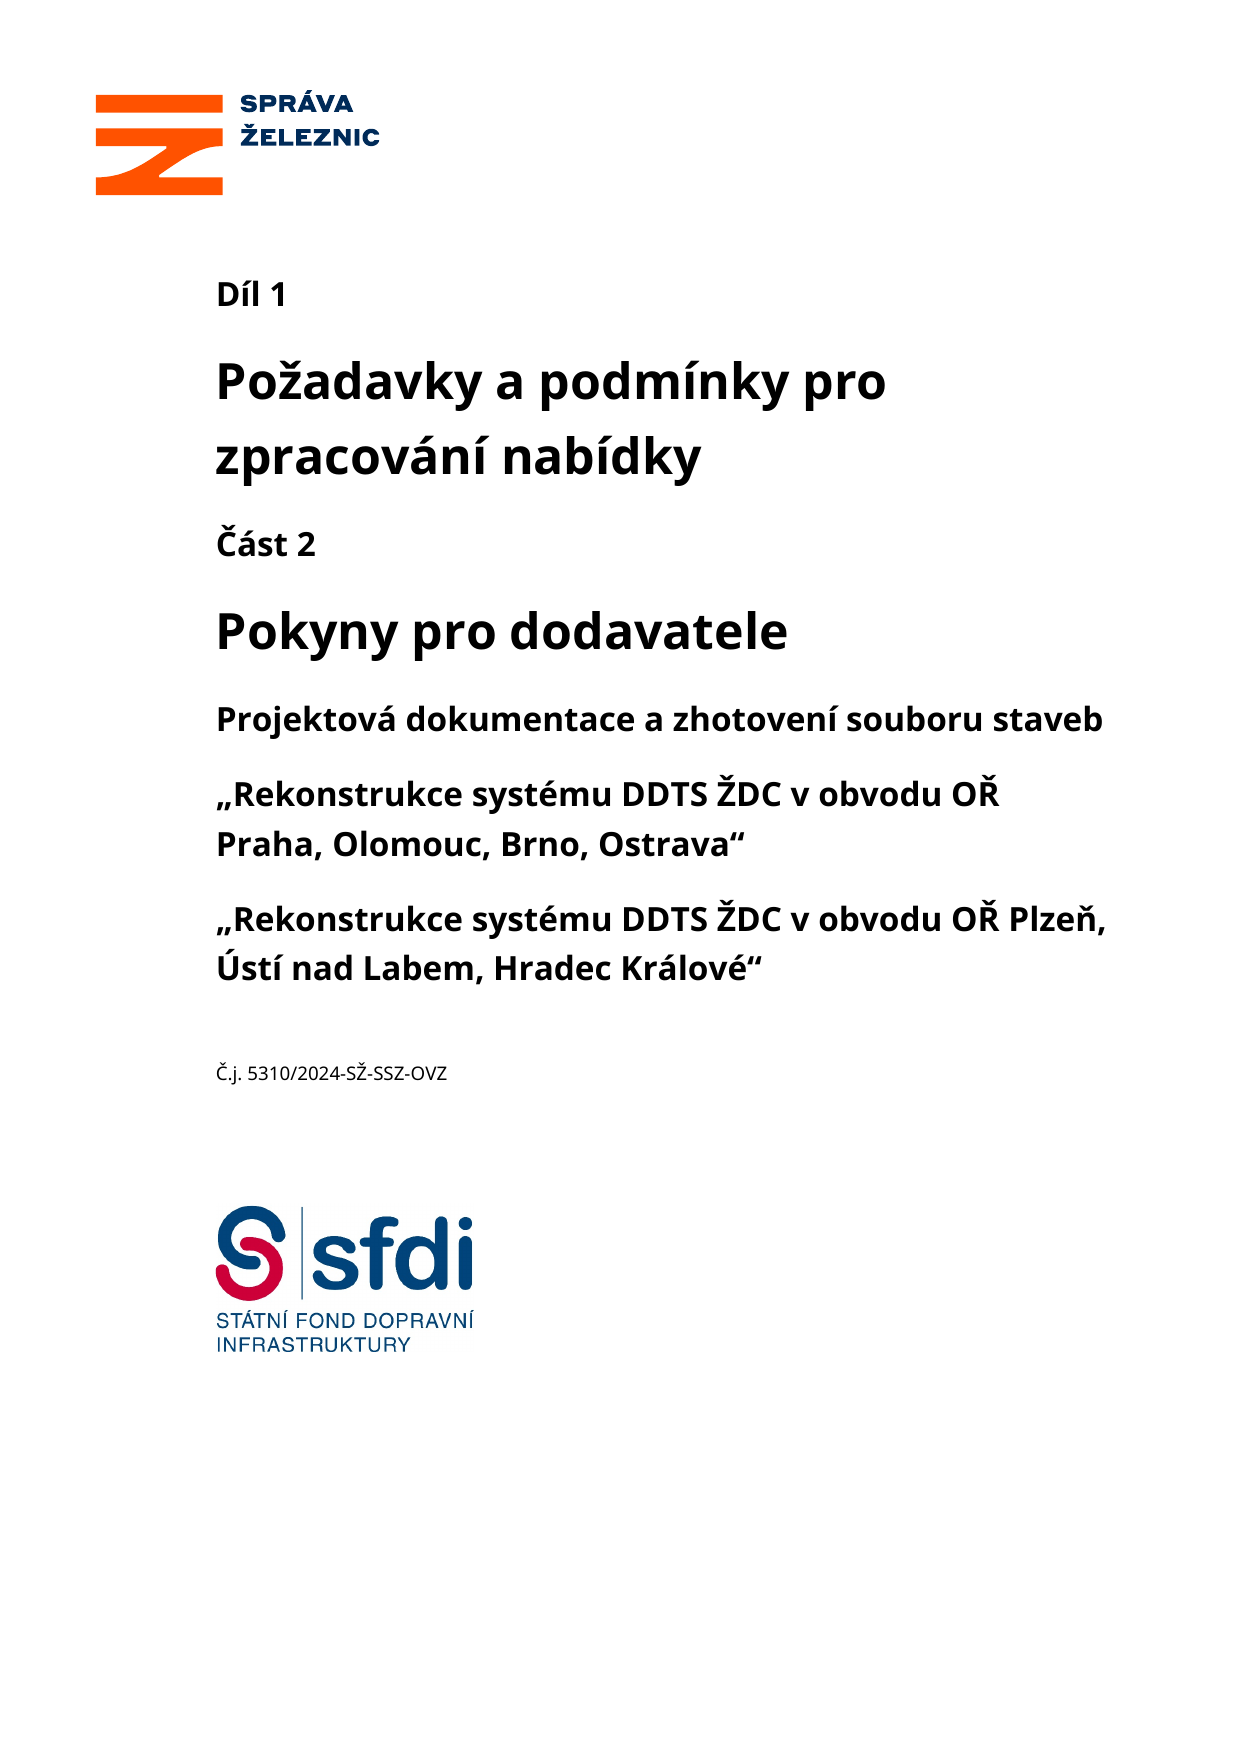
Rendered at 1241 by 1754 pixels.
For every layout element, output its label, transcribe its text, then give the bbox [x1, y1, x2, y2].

text Část 2 [216, 521, 1122, 566]
picture [215, 1203, 474, 1352]
text „Rekonstrukce systému DDTS ŽDC v obvodu OŘ Praha, Olomouc, Brno, Ostrava“ [216, 771, 1122, 866]
list Č.j. 5310/2024-SŽ-SSZ-OVZ [216, 1061, 1122, 1086]
text Díl 1 [216, 271, 1122, 317]
text Projektová dokumentace a zhotovení souboru staveb [216, 696, 1122, 741]
text Pokyny pro dodavatele [216, 596, 1122, 664]
text „Rekonstrukce systému DDTS ŽDC v obvodu OŘ Plzeň, Ústí nad Labem, Hradec Králové“ [216, 895, 1122, 991]
text Požadavky a podmínky pro zpracování nabídky [216, 346, 1122, 489]
